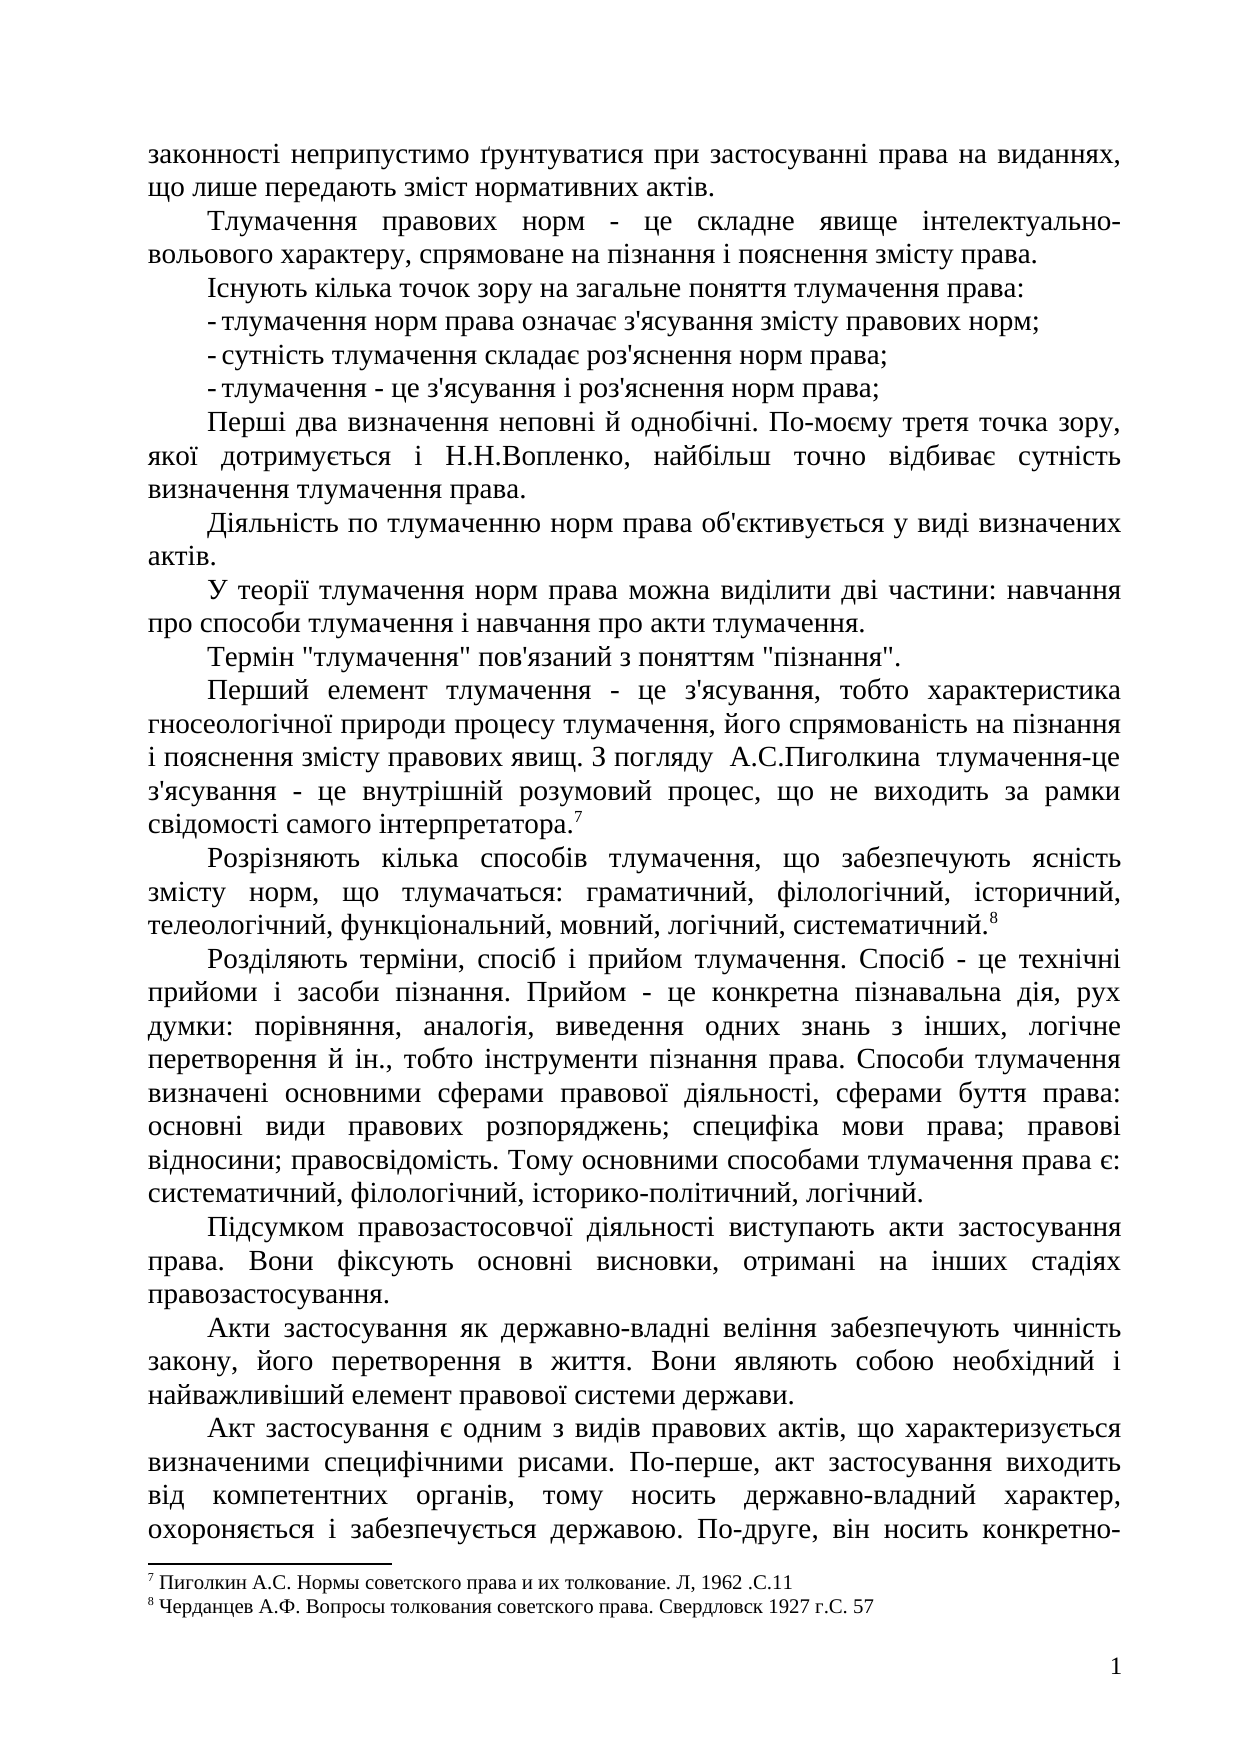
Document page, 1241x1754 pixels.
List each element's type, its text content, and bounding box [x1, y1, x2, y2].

text Розрізняють кілька способів тлумачення, що забезпечують ясність змісту норм, що тлумачаться: граматичний, філологічний, історичний, телеологічний, функціональний, мовний, логічний, систематичний. [148, 840, 1122, 941]
text - сутність тлумачення складає роз'яснення норм права; [148, 337, 1122, 371]
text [148, 1410, 1122, 1544]
text - тлумачення - це з'ясування і роз'яснення норм права; [148, 371, 1122, 404]
text Існують кілька точок зору на загальне поняття тлумачення права: [148, 270, 1122, 303]
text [148, 136, 1122, 203]
text Акти застосування як державно-владні веління забезпечують чинність закону, його перетворення в життя. Вони являють собою необхідний і найважливіший елемент правової системи держави. [148, 1310, 1122, 1410]
text Перші два визначення неповні й однобічні. По-моєму третя точка зору, якої дотримується і Н.Н.Вопленко, найбільш точно відбиває сутність визначення тлумачення права. [148, 404, 1122, 505]
text Діяльність по тлумаченню норм права об'єктивується у виді визначених актів. [148, 505, 1122, 572]
text Розділяють терміни, спосіб і прийом тлумачення. Спосіб - це технічні прийоми і засоби пізнання. Прийом - це конкретна пізнавальна дія, рух думки: порівняння, аналогія, виведення одних знань з інших, логічне перетворення й ін., тобто інструменти пізнання права. Способи тлумачення визначені основними сферами правової діяльності, сферами буття права: основні види правових розпоряджень; специфіка мови права; правові відносини; правосвідомість. Тому основними способами тлумачення права є: систематичний, філологічний, історико-політичний, логічний. [148, 941, 1122, 1209]
text Перший елемент тлумачення - це з'ясування, тобто характеристика гносеологічної природи процесу тлумачення, його спрямованість на пізнання і пояснення змісту правових явищ. З погляду А.С.Пиголкина тлумачення-це з'ясування - це внутрішній розумовий процес, що не виходить за рамки свідомості самого інтерпретатора. [148, 672, 1122, 840]
text Підсумком правозастосовчої діяльності виступають акти застосування права. Вони фіксують основні висновки, отримані на інших стадіях правозастосування. [148, 1209, 1122, 1310]
text У теорії тлумачення норм права можна виділити дві частини: навчання про способи тлумачення і навчання про акти тлумачення. [148, 572, 1122, 639]
text Тлумачення правових норм - це складне явище інтелектуально-вольового характеру, спрямоване на пізнання і пояснення змісту права. [148, 203, 1122, 270]
text - тлумачення норм права означає з'ясування змісту правових норм; [148, 303, 1122, 337]
text Термін "тлумачення" пов'язаний з поняттям "пізнання". [148, 639, 1122, 672]
